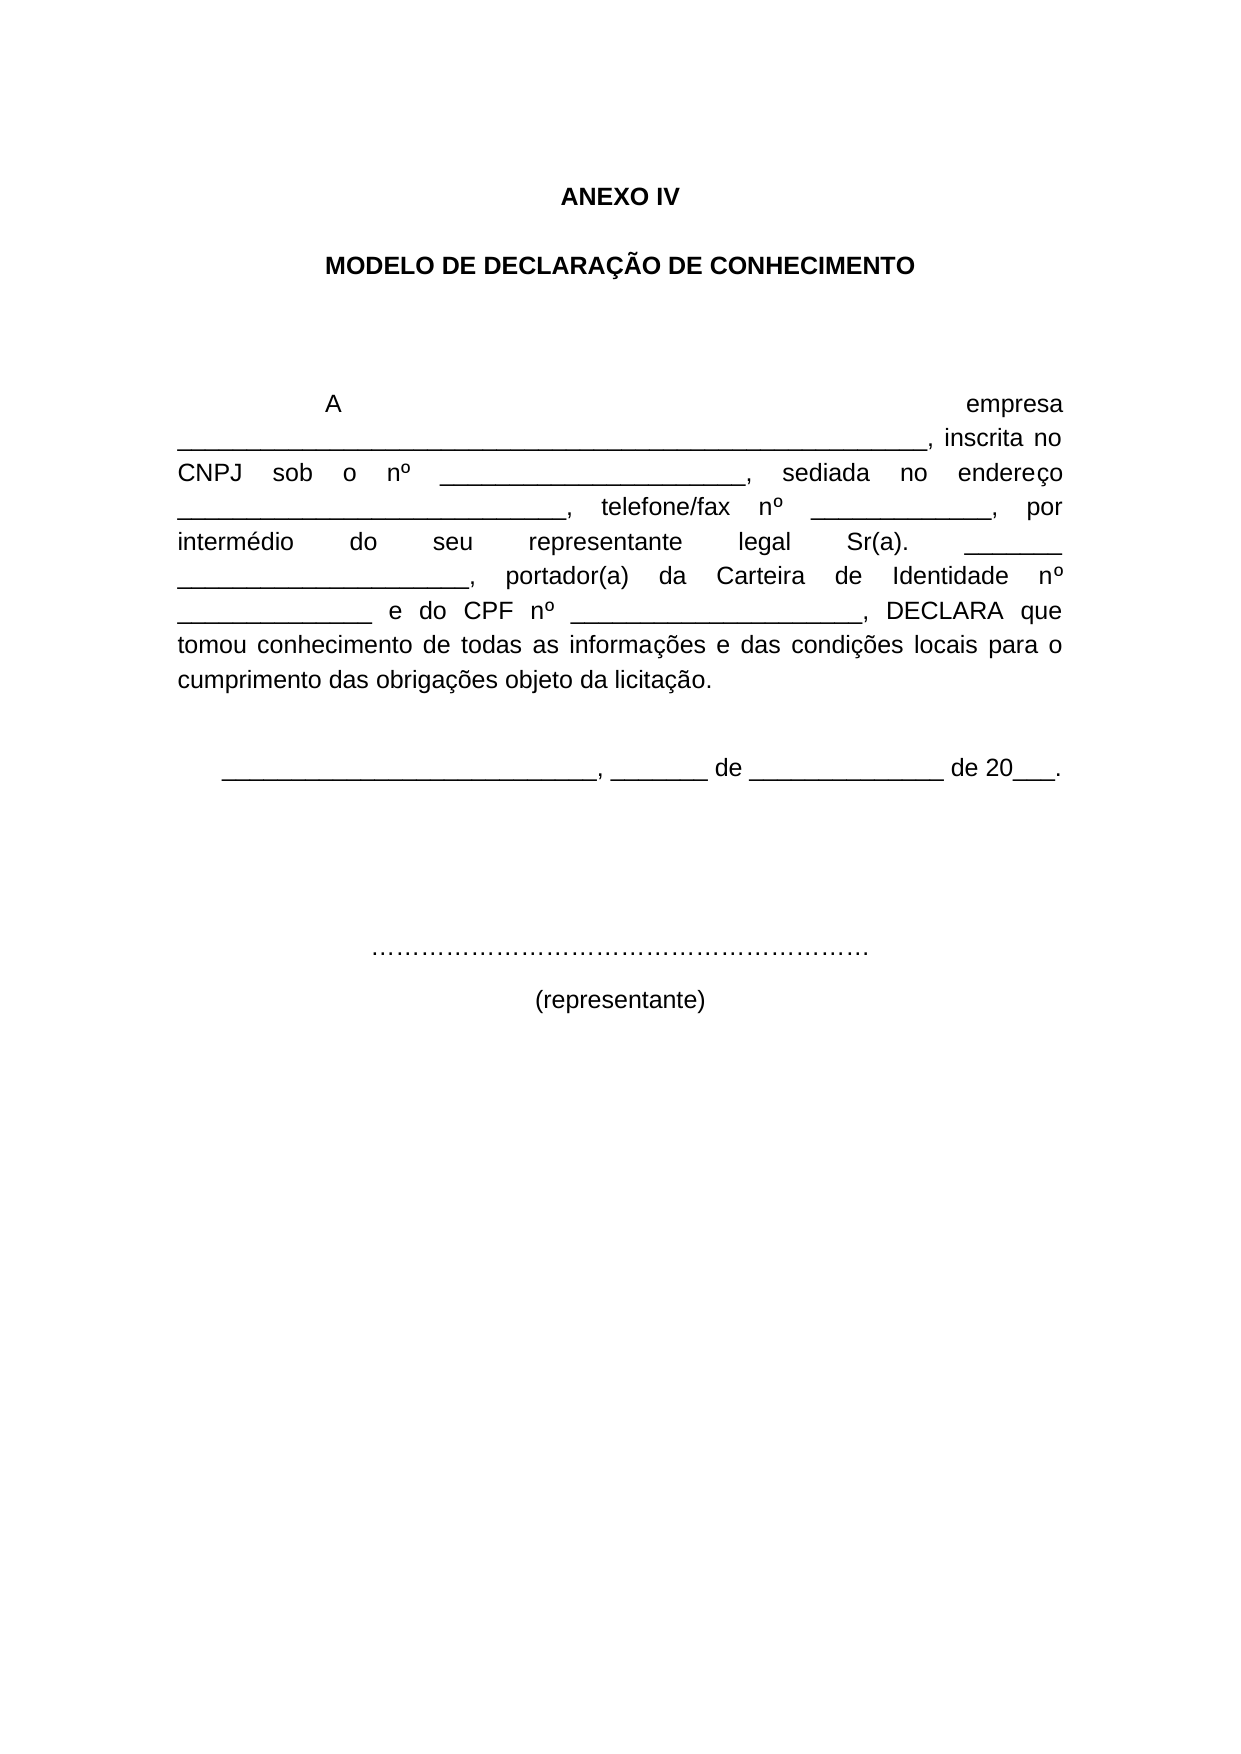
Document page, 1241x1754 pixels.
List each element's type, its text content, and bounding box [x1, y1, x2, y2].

text MODELO DE DECLARAÇÃO DE CONHECIMENTO [177, 251, 1063, 280]
text ANEXO IV [177, 182, 1063, 211]
text ___________________________, _______ de ______________ de 20___. [177, 753, 1063, 782]
text A empresa ______________________________________________________, inscrita no CNPJ sob o nº ______________________, sediada no endereço ____________________________, telefone/fax nº _____________, por intermédio do seu representante legal Sr(a). _______ _____________________, portador(a) da Carteira de Identidade nº ______________ e do CPF nº _____________________, DECLARA que tomou conhecimento de todas as informações e das condições locais para o cumprimento das obrigações objeto da licitação. [177, 389, 1063, 693]
text (representante) [177, 985, 1063, 1014]
text …………………………………………………… [177, 931, 1063, 960]
